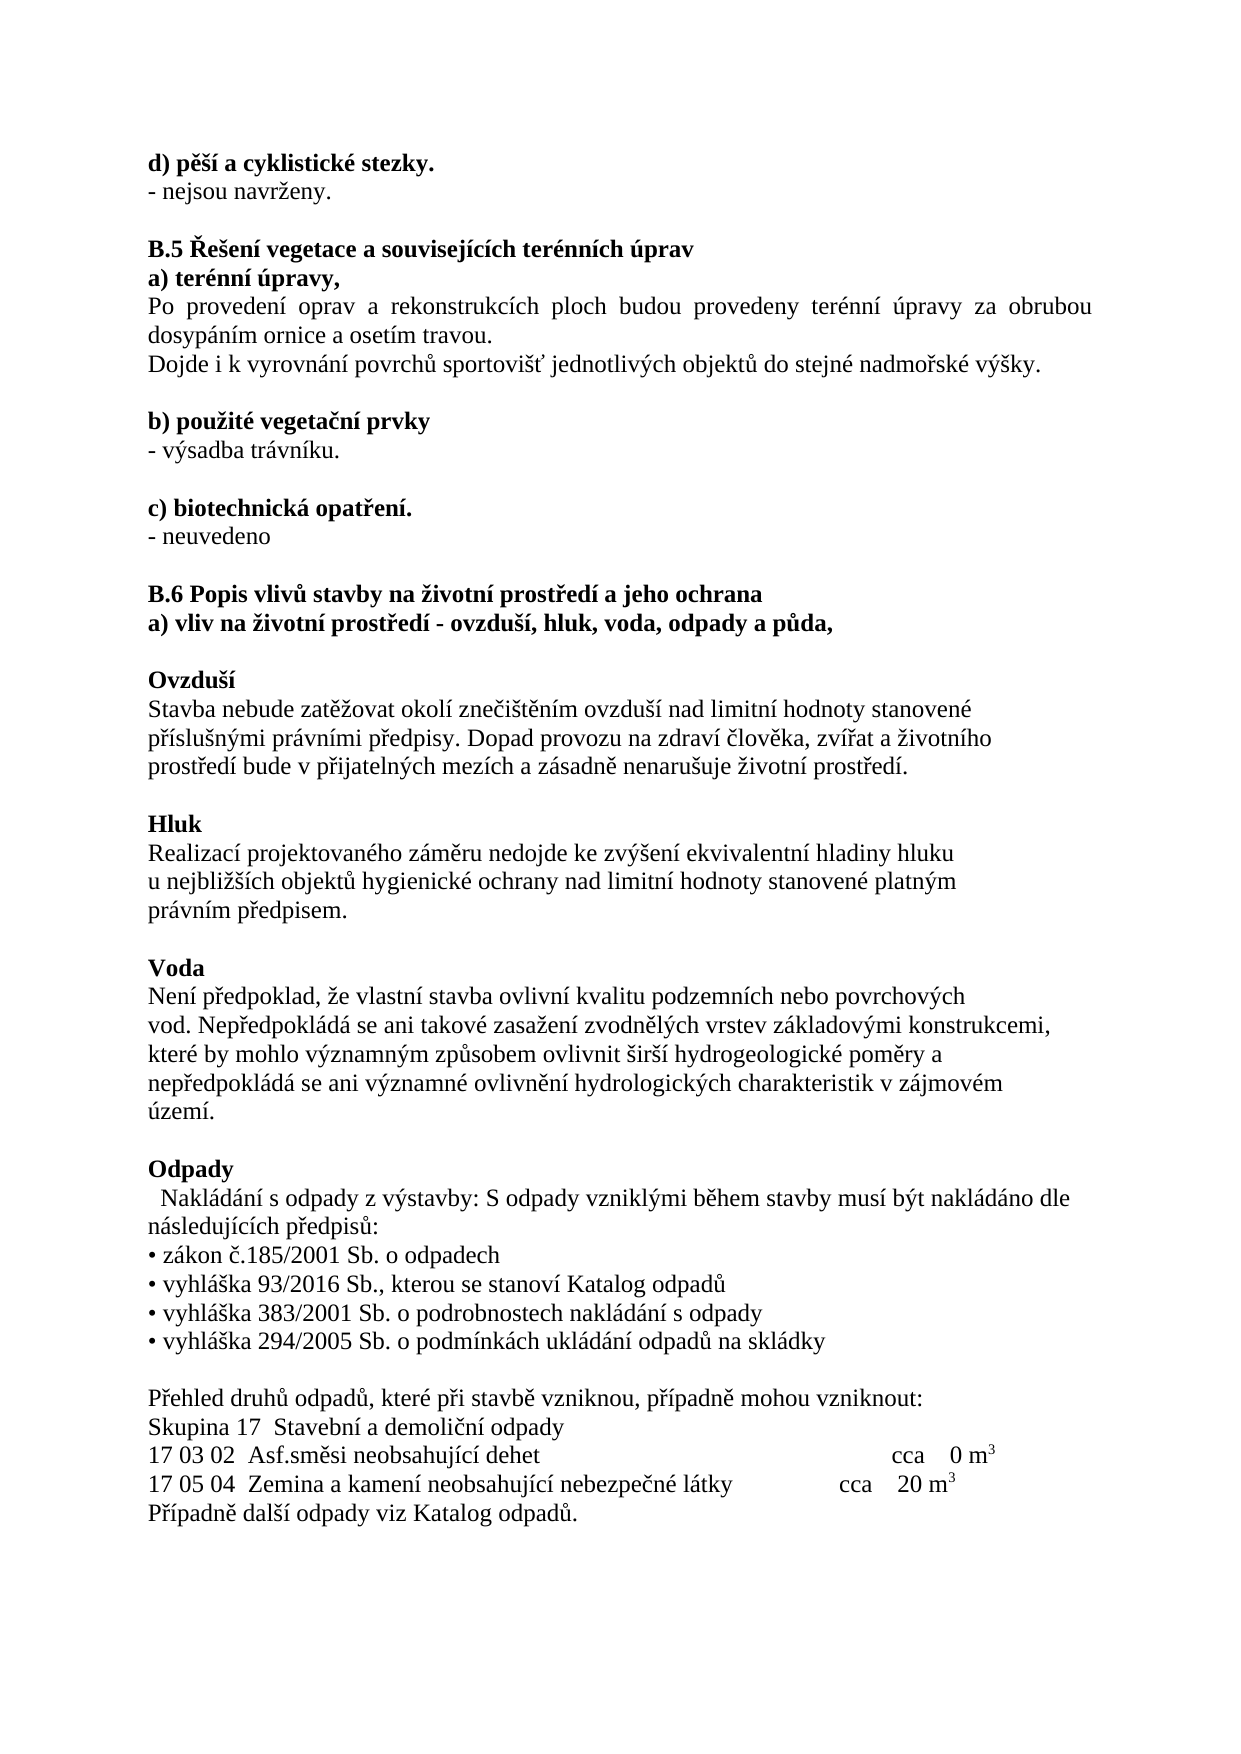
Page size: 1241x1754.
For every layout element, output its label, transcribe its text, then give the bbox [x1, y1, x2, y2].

text d) pěší a cyklistické stezky. [148, 148, 1093, 176]
text území. [148, 1096, 1093, 1125]
text - neuvedeno [148, 521, 1093, 550]
text c) biotechnická opatření. [148, 493, 1093, 521]
text - nejsou navrženy. [148, 176, 1093, 205]
text Skupina 17 Stavební a demoliční odpady [148, 1412, 1093, 1441]
text Případně další odpady viz Katalog odpadů. [148, 1498, 1093, 1527]
text Dojde i k vyrovnání povrchů sportovišť jednotlivých objektů do stejné nadmořské výšky. [148, 349, 1093, 378]
text Po provedení oprav a rekonstrukcích ploch budou provedeny terénní úpravy za obrubou dosypáním ornice a osetím travou. [148, 291, 1093, 349]
text 17 05 04 Zemina a kamení neobsahující nebezpečné látky cca 20 m3 [148, 1469, 1093, 1498]
text a) vliv na životní prostředí - ovzduší, hluk, voda, odpady a půda, [148, 608, 1093, 636]
text - výsadba trávníku. [148, 435, 1093, 464]
text 17 03 02 Asf.směsi neobsahující dehet cca 0 m3 [148, 1441, 1093, 1469]
text právním předpisem. [148, 895, 1093, 924]
text Voda [148, 953, 1093, 981]
text b) použité vegetační prvky [148, 406, 1093, 435]
text Realizací projektovaného záměru nedojde ke zvýšení ekvivalentní hladiny hluku [148, 838, 1093, 866]
text Hluk [148, 809, 1093, 838]
text Nakládání s odpady z výstavby: S odpady vzniklými během stavby musí být nakládáno dle následujících předpisů: [148, 1183, 1093, 1240]
text • vyhláška 93/2016 Sb., kterou se stanoví Katalog odpadů [148, 1269, 1093, 1298]
text a) terénní úpravy, [148, 263, 1093, 291]
text Přehled druhů odpadů, které při stavbě vzniknou, případně mohou vzniknout: [148, 1383, 1093, 1412]
text Stavba nebude zatěžovat okolí znečištěním ovzduší nad limitní hodnoty stanovené [148, 694, 1093, 723]
text • vyhláška 383/2001 Sb. o podrobnostech nakládání s odpady [148, 1298, 1093, 1326]
text prostředí bude v přijatelných mezích a zásadně nenarušuje životní prostředí. [148, 751, 1093, 780]
text Odpady [148, 1154, 1093, 1183]
text • vyhláška 294/2005 Sb. o podmínkách ukládání odpadů na skládky [148, 1326, 1093, 1355]
text B.5 Řešení vegetace a souvisejících terénních úprav [148, 234, 1093, 263]
text Ovzduší [148, 665, 1093, 694]
text příslušnými právními předpisy. Dopad provozu na zdraví člověka, zvířat a životního [148, 723, 1093, 751]
text Není předpoklad, že vlastní stavba ovlivní kvalitu podzemních nebo povrchových [148, 981, 1093, 1010]
text • zákon č.185/2001 Sb. o odpadech [148, 1240, 1093, 1269]
text vod. Nepředpokládá se ani takové zasažení zvodnělých vrstev základovými konstrukcemi, které by mohlo významným způsobem ovlivnit širší hydrogeologické poměry a nepředpokládá se ani významné ovlivnění hydrologických charakteristik v zájmovém [148, 1010, 1093, 1096]
text B.6 Popis vlivů stavby na životní prostředí a jeho ochrana [148, 579, 1093, 608]
text u nejbližších objektů hygienické ochrany nad limitní hodnoty stanovené platným [148, 866, 1093, 895]
